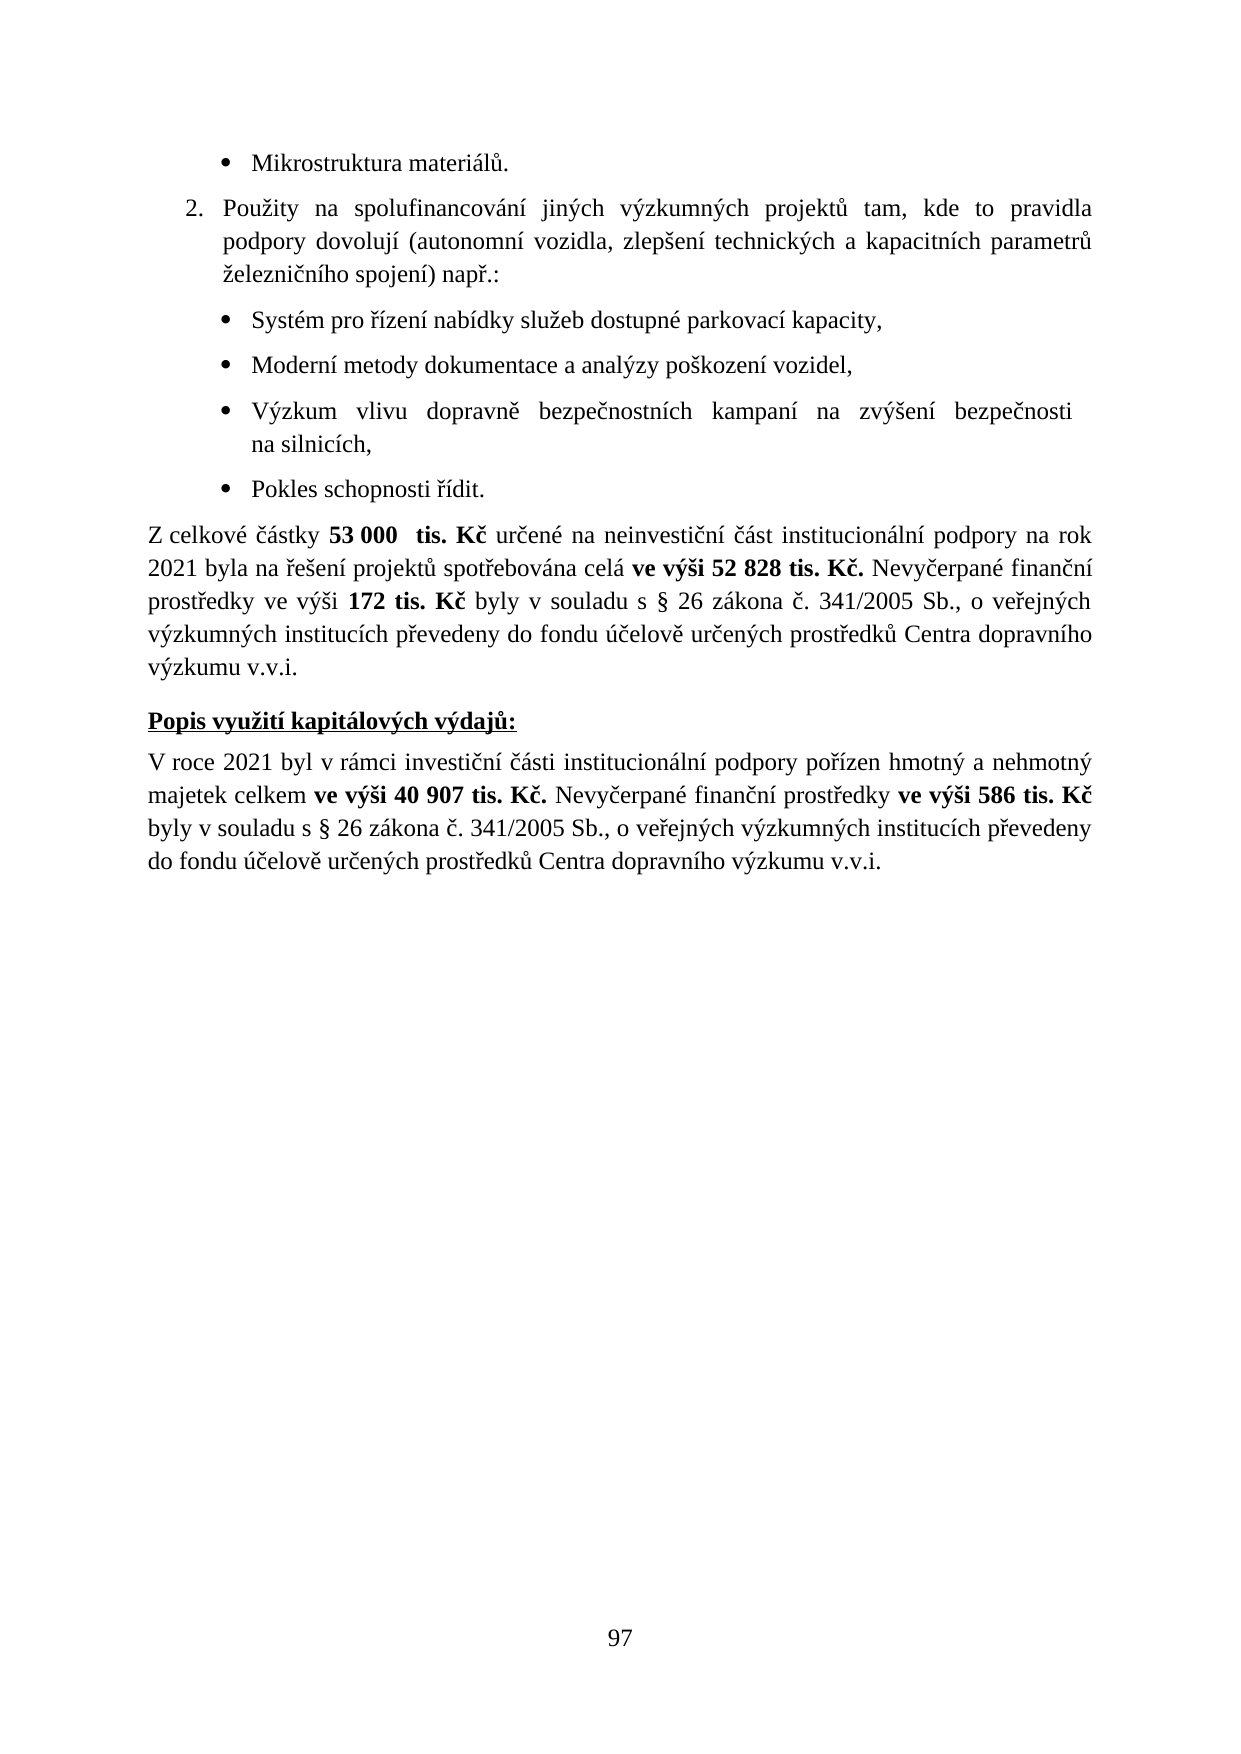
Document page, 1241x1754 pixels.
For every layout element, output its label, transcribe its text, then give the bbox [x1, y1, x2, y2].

list Systém pro řízení nabídky služeb dostupné parkovací kapacity, [221, 305, 1093, 333]
text Z celkové částky 53 000 tis. Kč určené na neinvestiční část institucionální podpory na rok 2021 byla na řešení projektů spotřebována celá ve výši 52 828 tis. Kč. Nevyčerpané finanční prostředky ve výši 172 tis. Kč byly v souladu s § 26 zákona č. 341/2005 Sb., o veřejných výzkumných institucích převedeny do fondu účelově určených prostředků Centra dopravního výzkumu v.v.i. [148, 520, 1093, 681]
list Mikrostruktura materiálů. [221, 148, 1093, 176]
list Výzkum vlivu dopravně bezpečnostních kampaní na zvýšení bezpečnosti na silnicích, [221, 396, 1093, 457]
list Moderní metody dokumentace a analýzy poškození vozidel, [221, 350, 1093, 379]
text V roce 2021 byl v rámci investiční části institucionální podpory pořízen hmotný a nehmotný majetek celkem ve výši 40 907 tis. Kč. Nevyčerpané finanční prostředky ve výši 586 tis. Kč byly v souladu s § 26 zákona č. 341/2005 Sb., o veřejných výzkumných institucích převedeny do fondu účelově určených prostředků Centra dopravního výzkumu v.v.i. [148, 747, 1093, 875]
list Pokles schopnosti řídit. [221, 474, 1093, 503]
list Použity na spolufinancování jiných výzkumných projektů tam, kde to pravidla podpory dovolují (autonomní vozidla, zlepšení technických a kapacitních parametrů železničního spojení) např.: [185, 193, 1093, 288]
subtitle Popis využití kapitálových výdajů: [148, 706, 1093, 734]
